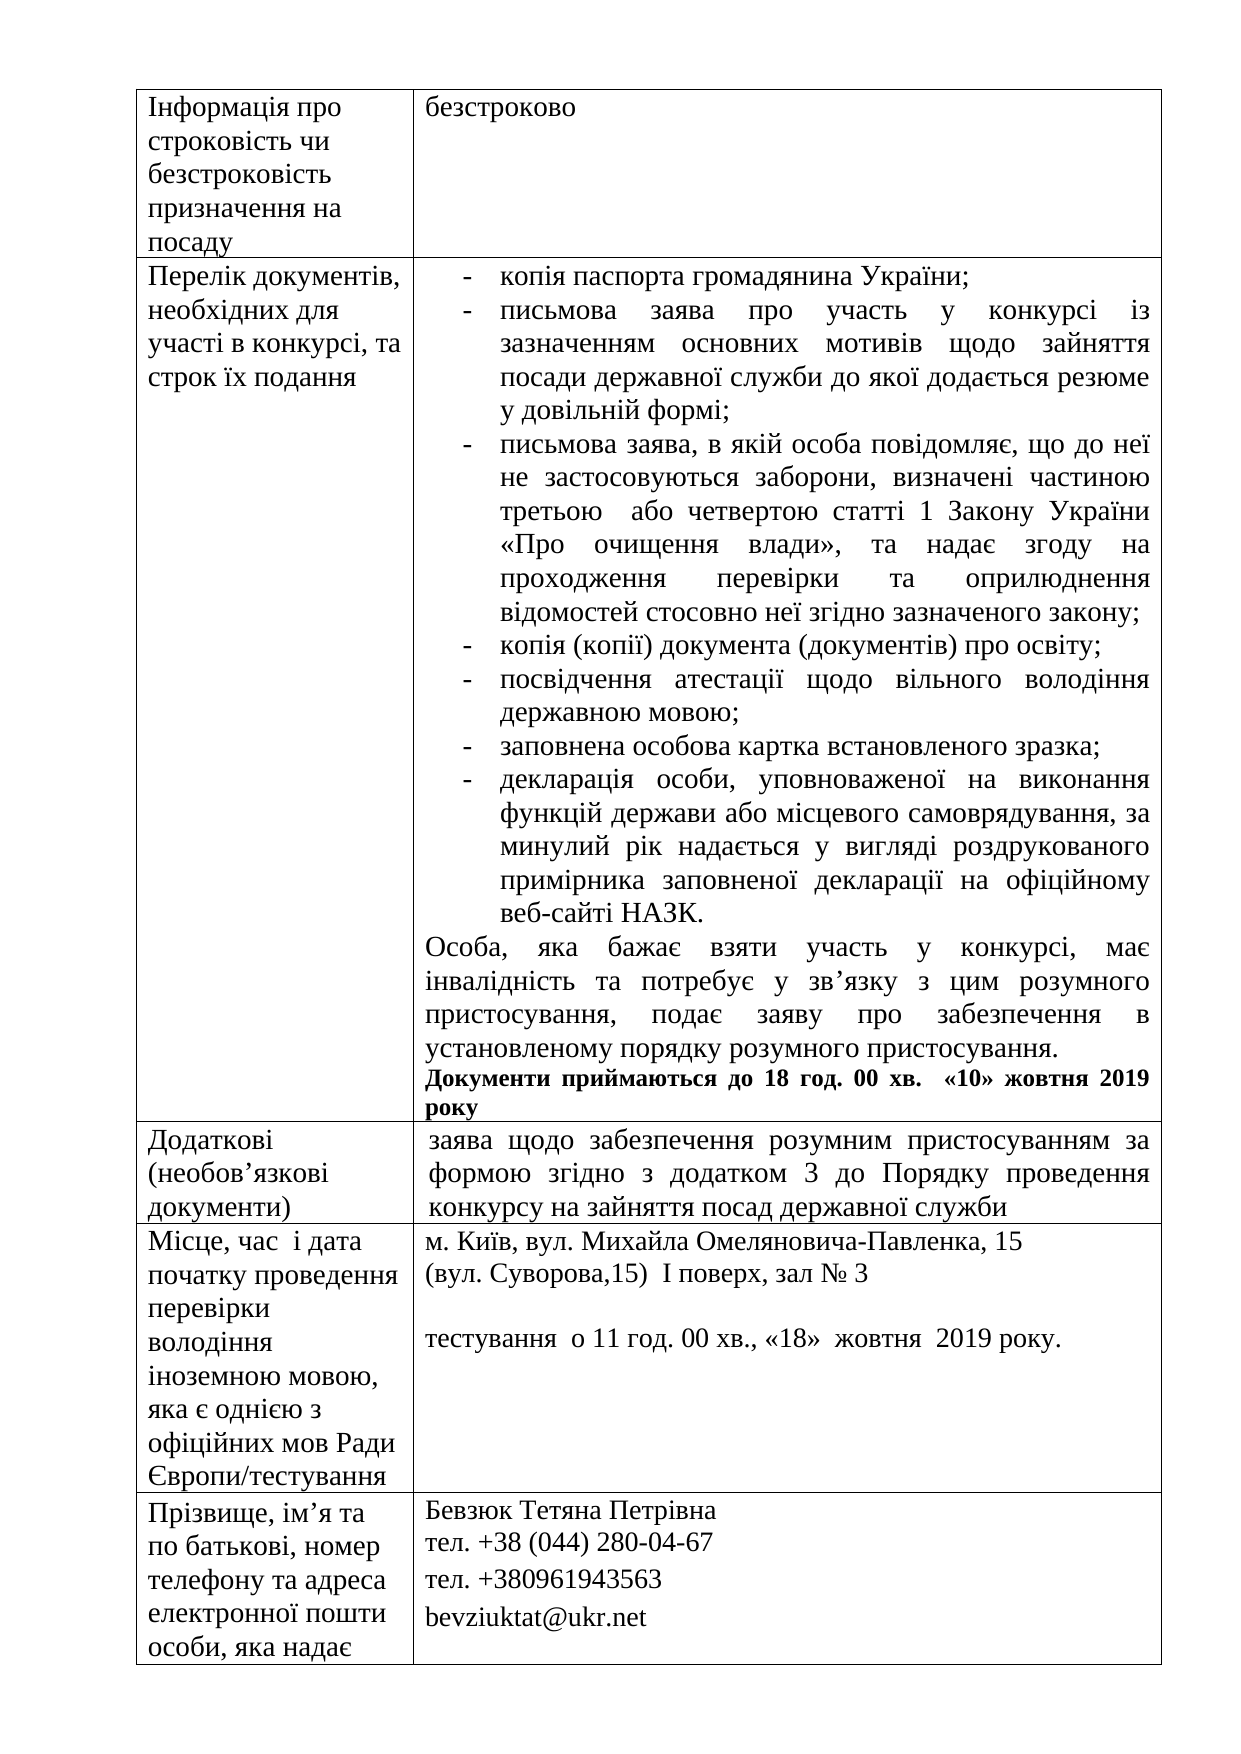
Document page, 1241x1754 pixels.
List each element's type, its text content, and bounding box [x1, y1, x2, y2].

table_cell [414, 1493, 1161, 1664]
table_cell Інформація про строковість чи безстроковість призначення на посаду [137, 90, 413, 257]
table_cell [137, 1493, 413, 1664]
table_cell заява щодо забезпечення розумним пристосуванням за формою згідно з додатком 3 до Порядку проведення конкурсу на зайняття посад державної служби [414, 1122, 1161, 1222]
table_cell Місце, час і дата початку проведення перевірки володіння іноземною мовою, яка є однією з офіційних мов Ради Європи/тестування [137, 1224, 413, 1492]
table_cell Перелік документів, необхідних для участі в конкурсі, та строк їх подання [137, 258, 413, 1121]
table_cell м. Київ, вул. Михайла Омеляновича-Павленка, 15 (вул. Суворова,15) I поверх, зал № 3 тестування о 11 год. 00 хв., «18» жовтня 2019 року. [414, 1224, 1161, 1492]
table_cell Додаткові (необов’язкові документи) [137, 1122, 413, 1222]
table_cell копія паспорта громадянина України; письмова заява про участь у конкурсі із зазначенням основних мотивів щодо зайняття посади державної служби до якої додається резюме у довільній формі; письмова заява, в якій особа повідомляє, що до неї не застосовуються заборони, визначені частиною третьою або четвертою статті 1 Закону України «Про очищення влади», та надає згоду на проходження перевірки та оприлюднення відомостей стосовно неї згідно зазначеного закону; копія (копії) документа (документів) про освіту; посвідчення атестації щодо вільного володіння державною мовою; заповнена особова картка встановленого зразка; декларація особи, уповноваженої на виконання функцій держави або місцевого самоврядування, за минулий рік надається у вигляді роздрукованого примірника заповненої декларації на офіційному веб-сайті НАЗК. Особа, яка бажає взяти участь у конкурсі, має інвалідність та потребує у зв’язку з цим розумного пристосування, подає заяву про забезпечення в установленому порядку розумного пристосування. Документи приймаються до 18 год. 00 хв. «10» жовтня 2019 року [414, 258, 1161, 1121]
table_cell безстроково [414, 90, 1161, 257]
